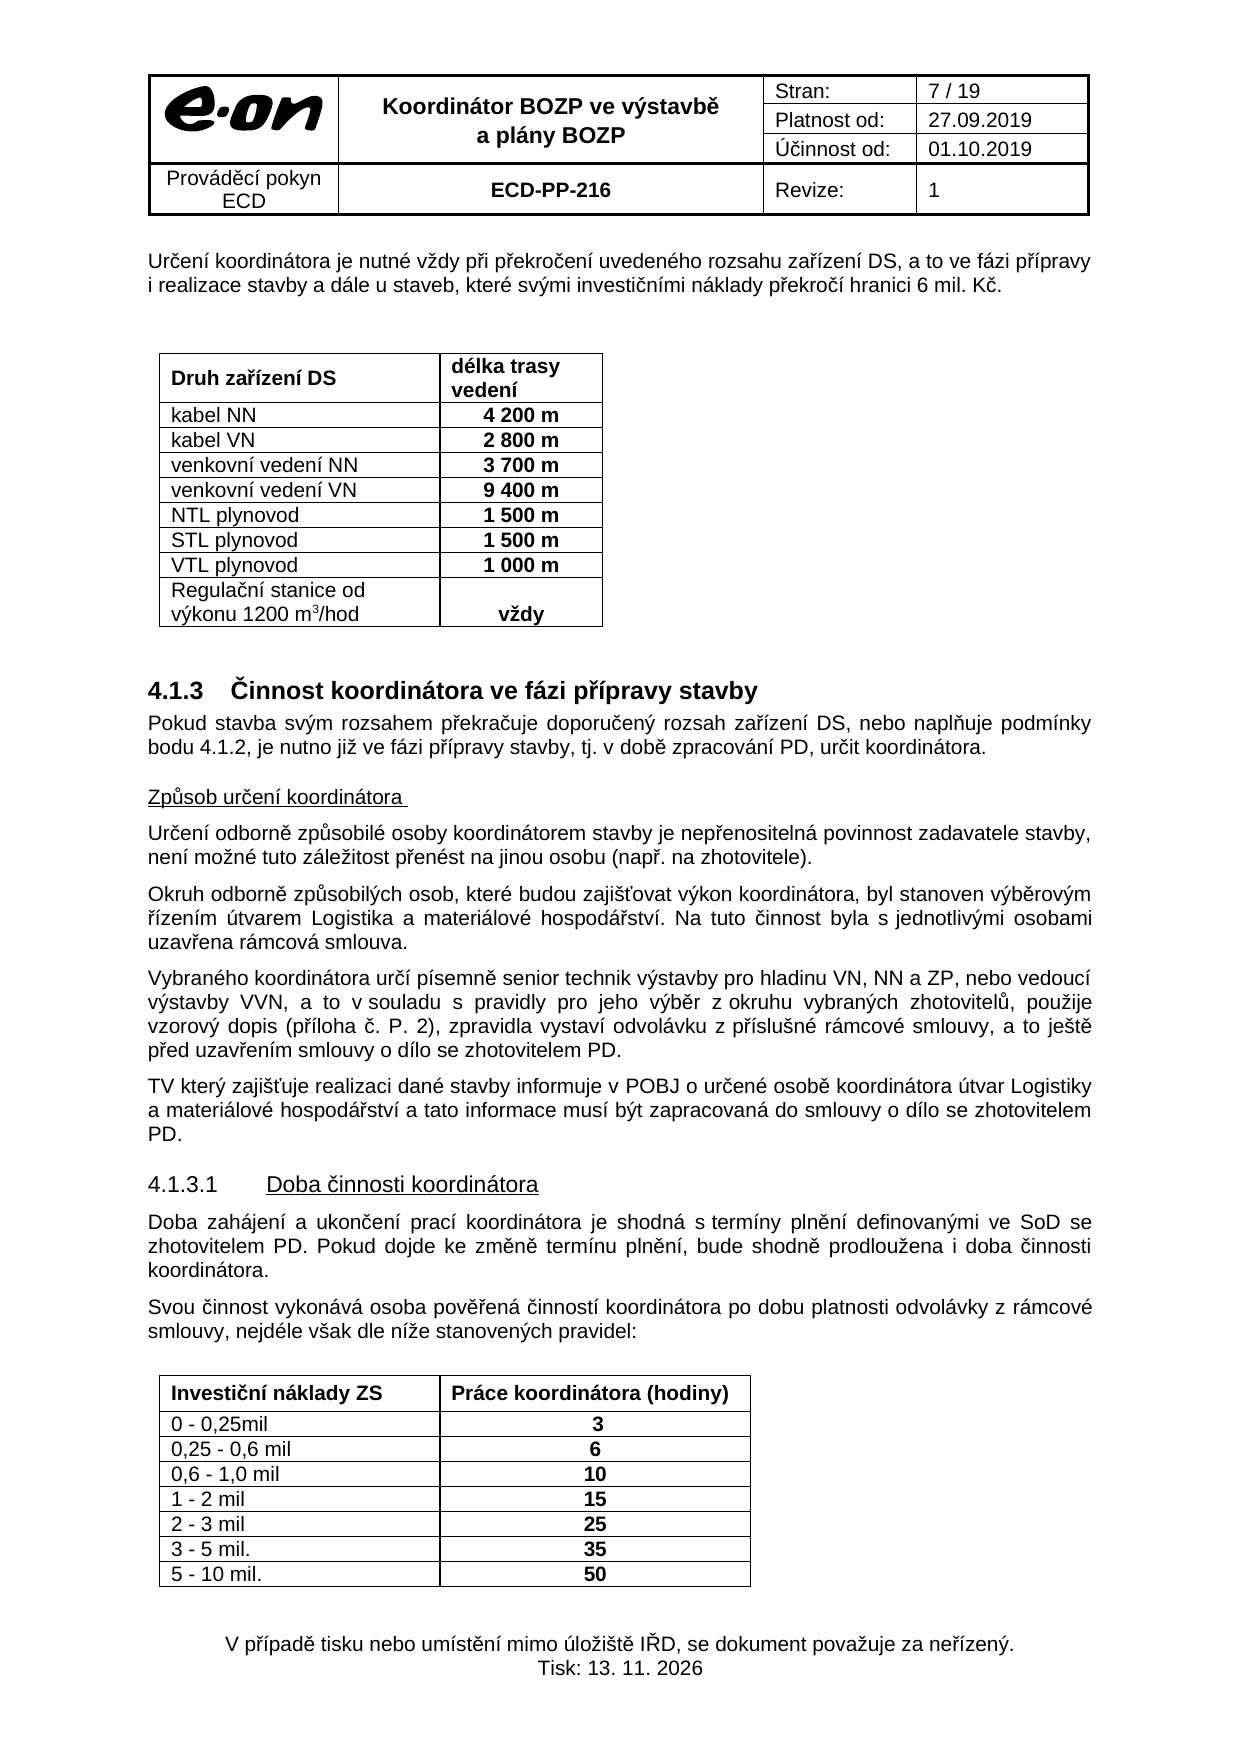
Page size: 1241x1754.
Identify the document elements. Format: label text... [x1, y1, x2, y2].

text Okruh odborně způsobilých osob, které budou zajišťovat výkon koordinátora, byl stanoven výběrovým řízením útvarem Logistika a materiálové hospodářství. Na tuto činnost byla s jednotlivými osobami uzavřena rámcová smlouva. [148, 882, 1092, 953]
table_cell 9 400 m [441, 478, 602, 502]
table_cell 2 800 m [441, 428, 602, 452]
table_cell 6 [441, 1437, 750, 1461]
table_cell Regulační stanice od výkonu 1200 m3/hod [160, 578, 439, 626]
table_cell 50 [441, 1562, 750, 1586]
table_cell 35 [441, 1537, 750, 1561]
text Způsob určení koordinátora [148, 785, 1092, 809]
table_cell venkovní vedení NN [160, 453, 439, 477]
table_cell STL plynovod [160, 528, 439, 552]
subtitle Činnost koordinátora ve fázi přípravy stavby [148, 676, 1092, 704]
table_cell 25 [441, 1512, 750, 1536]
table_header Investiční náklady ZS [160, 1376, 439, 1411]
table_cell 1 500 m [441, 528, 602, 552]
table_cell 5 - 10 mil. [160, 1562, 439, 1586]
table_cell kabel VN [160, 428, 439, 452]
text Doba zahájení a ukončení prací koordinátora je shodná s termíny plnění definovanými ve SoD se zhotovitelem PD. Pokud dojde ke změně termínu plnění, bude shodně prodloužena i doba činnosti koordinátora. [148, 1210, 1092, 1282]
text Určení koordinátora je nutné vždy při překročení uvedeného rozsahu zařízení DS, a to ve fázi přípravy i realizace stavby a dále u staveb, které svými investičními náklady překročí hranici 6 mil. Kč. [148, 249, 1092, 297]
table_cell venkovní vedení VN [160, 478, 439, 502]
table_cell 2 - 3 mil [160, 1512, 439, 1536]
text Určení odborně způsobilé osoby koordinátorem stavby je nepřenositelná povinnost zadavatele stavby, není možné tuto záležitost přenést na jinou osobu (např. na zhotovitele). [148, 821, 1092, 869]
table_cell 10 [441, 1462, 750, 1486]
table_cell 0 - 0,25mil [160, 1412, 439, 1436]
table_cell 0,25 - 0,6 mil [160, 1437, 439, 1461]
table_cell 1 000 m [441, 553, 602, 577]
table_header Druh zařízení DS [160, 354, 439, 402]
table_cell vždy [441, 578, 602, 626]
table_cell NTL plynovod [160, 503, 439, 527]
table_cell 4 200 m [441, 403, 602, 427]
text Svou činnost vykonává osoba pověřená činností koordinátora po dobu platnosti odvolávky z rámcové smlouvy, nejdéle však dle níže stanovených pravidel: [148, 1294, 1092, 1342]
table_cell 3 [441, 1412, 750, 1436]
table_cell 1 500 m [441, 503, 602, 527]
table_cell VTL plynovod [160, 553, 439, 577]
text TV který zajišťuje realizaci dané stavby informuje v POBJ o určené osobě koordinátora útvar Logistiky a materiálové hospodářství a tato informace musí být zapracovaná do smlouvy o dílo se zhotovitelem PD. [148, 1074, 1092, 1146]
table_cell 0,6 - 1,0 mil [160, 1462, 439, 1486]
table_header Práce koordinátora (hodiny) [441, 1376, 750, 1411]
table_cell kabel NN [160, 403, 439, 427]
text Pokud stavba svým rozsahem překračuje doporučený rozsah zařízení DS, nebo naplňuje podmínky bodu 4.1.2, je nutno již ve fázi přípravy stavby, tj. v době zpracování PD, určit koordinátora. [148, 711, 1092, 759]
subtitle Doba činnosti koordinátora [148, 1171, 1092, 1198]
table_cell 3 700 m [441, 453, 602, 477]
table_cell 3 - 5 mil. [160, 1537, 439, 1561]
table_cell 1 - 2 mil [160, 1487, 439, 1511]
text Vybraného koordinátora určí písemně senior technik výstavby pro hladinu VN, NN a ZP, nebo vedoucí výstavby VVN, a to v souladu s pravidly pro jeho výběr z okruhu vybraných zhotovitelů, použije vzorový dopis (příloha č. P. 2), zpravidla vystaví odvolávku z příslušné rámcové smlouvy, a to ještě před uzavřením smlouvy o dílo se zhotovitelem PD. [148, 966, 1092, 1062]
table_cell 15 [441, 1487, 750, 1511]
table_header délka trasy vedení [441, 354, 602, 402]
